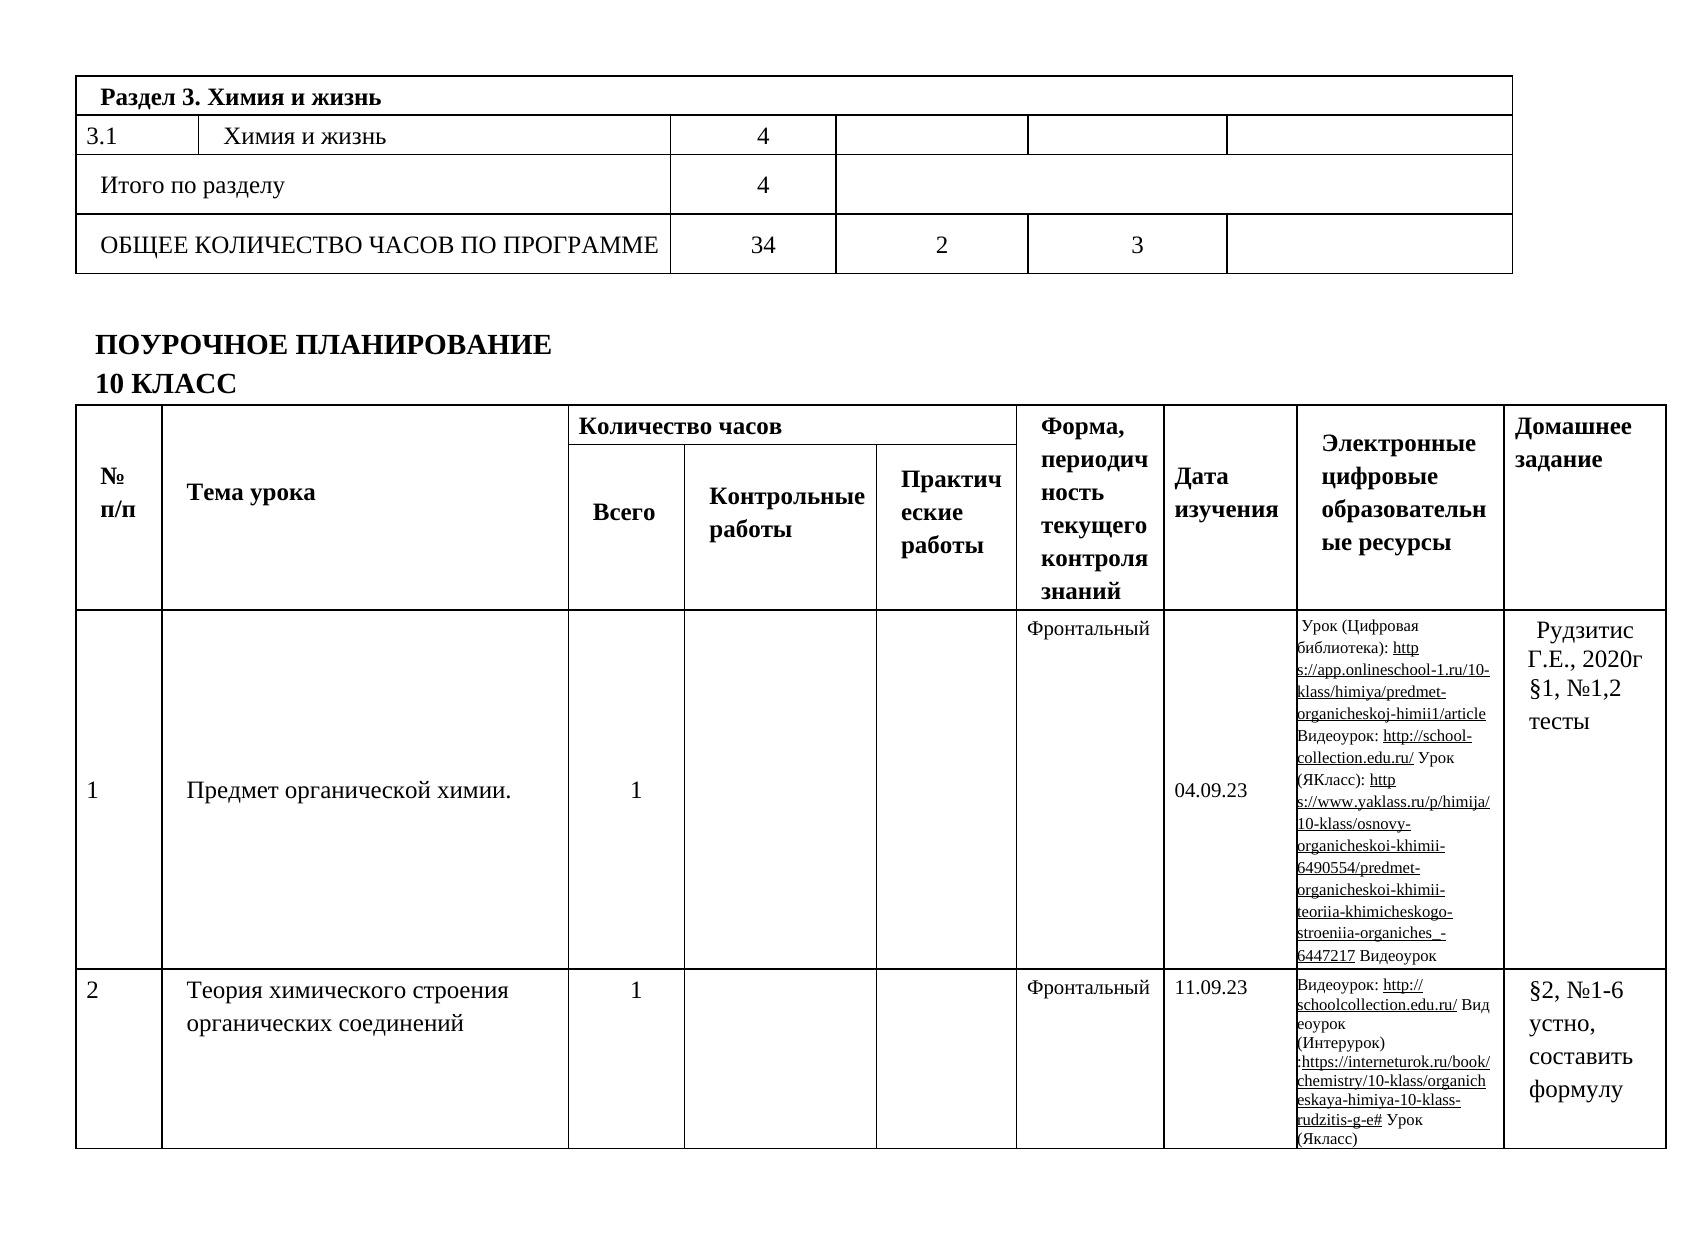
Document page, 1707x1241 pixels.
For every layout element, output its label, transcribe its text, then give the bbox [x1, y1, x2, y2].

table_cell 4 [671, 116, 835, 154]
table_cell [837, 116, 1027, 154]
table_cell [877, 611, 1016, 968]
table_header Домашнее задание [1505, 406, 1665, 609]
text 10 КЛАСС [87, 366, 1632, 399]
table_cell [163, 970, 568, 1148]
table_header Тема урока [163, 406, 568, 609]
table_cell [837, 155, 1512, 213]
text ПОУРОЧНОЕ ПЛАНИРОВАНИЕ [87, 327, 1632, 361]
table_cell Раздел 3. Химия и жизнь [77, 77, 1512, 114]
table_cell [1505, 970, 1665, 1148]
table_cell Рудзитис Г.Е., 2020г §1, №1,2 тесты [1505, 611, 1665, 968]
table_cell 04.09.23 [1165, 611, 1296, 968]
table_header Дата изучения [1165, 406, 1296, 609]
table_cell 2 [837, 215, 1027, 273]
table_cell Химия и жизнь [199, 116, 670, 154]
table_header № п/п [77, 406, 161, 609]
table_header Количество часов [569, 406, 1016, 444]
table_cell [685, 970, 876, 1148]
table_cell Фронтальный [1017, 970, 1163, 1148]
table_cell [1298, 970, 1503, 1148]
table_cell Практические работы [877, 445, 1016, 609]
table_cell Фронтальный [1017, 611, 1163, 968]
table_cell Предмет органической химии. [163, 611, 568, 968]
table_cell Всего [569, 445, 684, 609]
table_cell 3 [1029, 215, 1226, 273]
table_cell 1 [77, 611, 161, 968]
table_cell 34 [671, 215, 835, 273]
table_cell 2 [77, 970, 161, 1148]
table_cell ОБЩЕЕ КОЛИЧЕСТВО ЧАСОВ ПО ПРОГРАММЕ [77, 215, 670, 273]
table_header Форма, периодичность текущего контроля знаний [1017, 406, 1163, 609]
table_cell [685, 611, 876, 968]
table_cell Контрольные работы [685, 445, 876, 609]
table_header Электронные цифровые образовательные ресурсы [1298, 406, 1503, 609]
table_cell [877, 970, 1016, 1148]
table_cell [1228, 116, 1512, 154]
table_cell Урок (Цифровая библиотека): https://app.onlineschool-1.ru/10-klass/himiya/predmet-organicheskoj-himii1/article Видеоурок: http://school-collection.edu.ru/ Урок (ЯКласс): https://www.yaklass.ru/p/himija/10-klass/osnovy-organicheskoi-khimii-6490554/predmet-organicheskoi-khimii-teoriia-khimicheskogo-stroeniia-organiches_-6447217 Видеоурок [1298, 611, 1503, 968]
table_cell 11.09.23 [1165, 970, 1296, 1148]
table_cell 4 [671, 155, 835, 213]
table_cell 1 [569, 611, 684, 968]
table_cell 1 [569, 970, 684, 1148]
table_cell [1029, 116, 1226, 154]
table_cell Итого по разделу [77, 155, 670, 213]
table_cell [1228, 215, 1512, 273]
table_cell 3.1 [77, 116, 198, 154]
